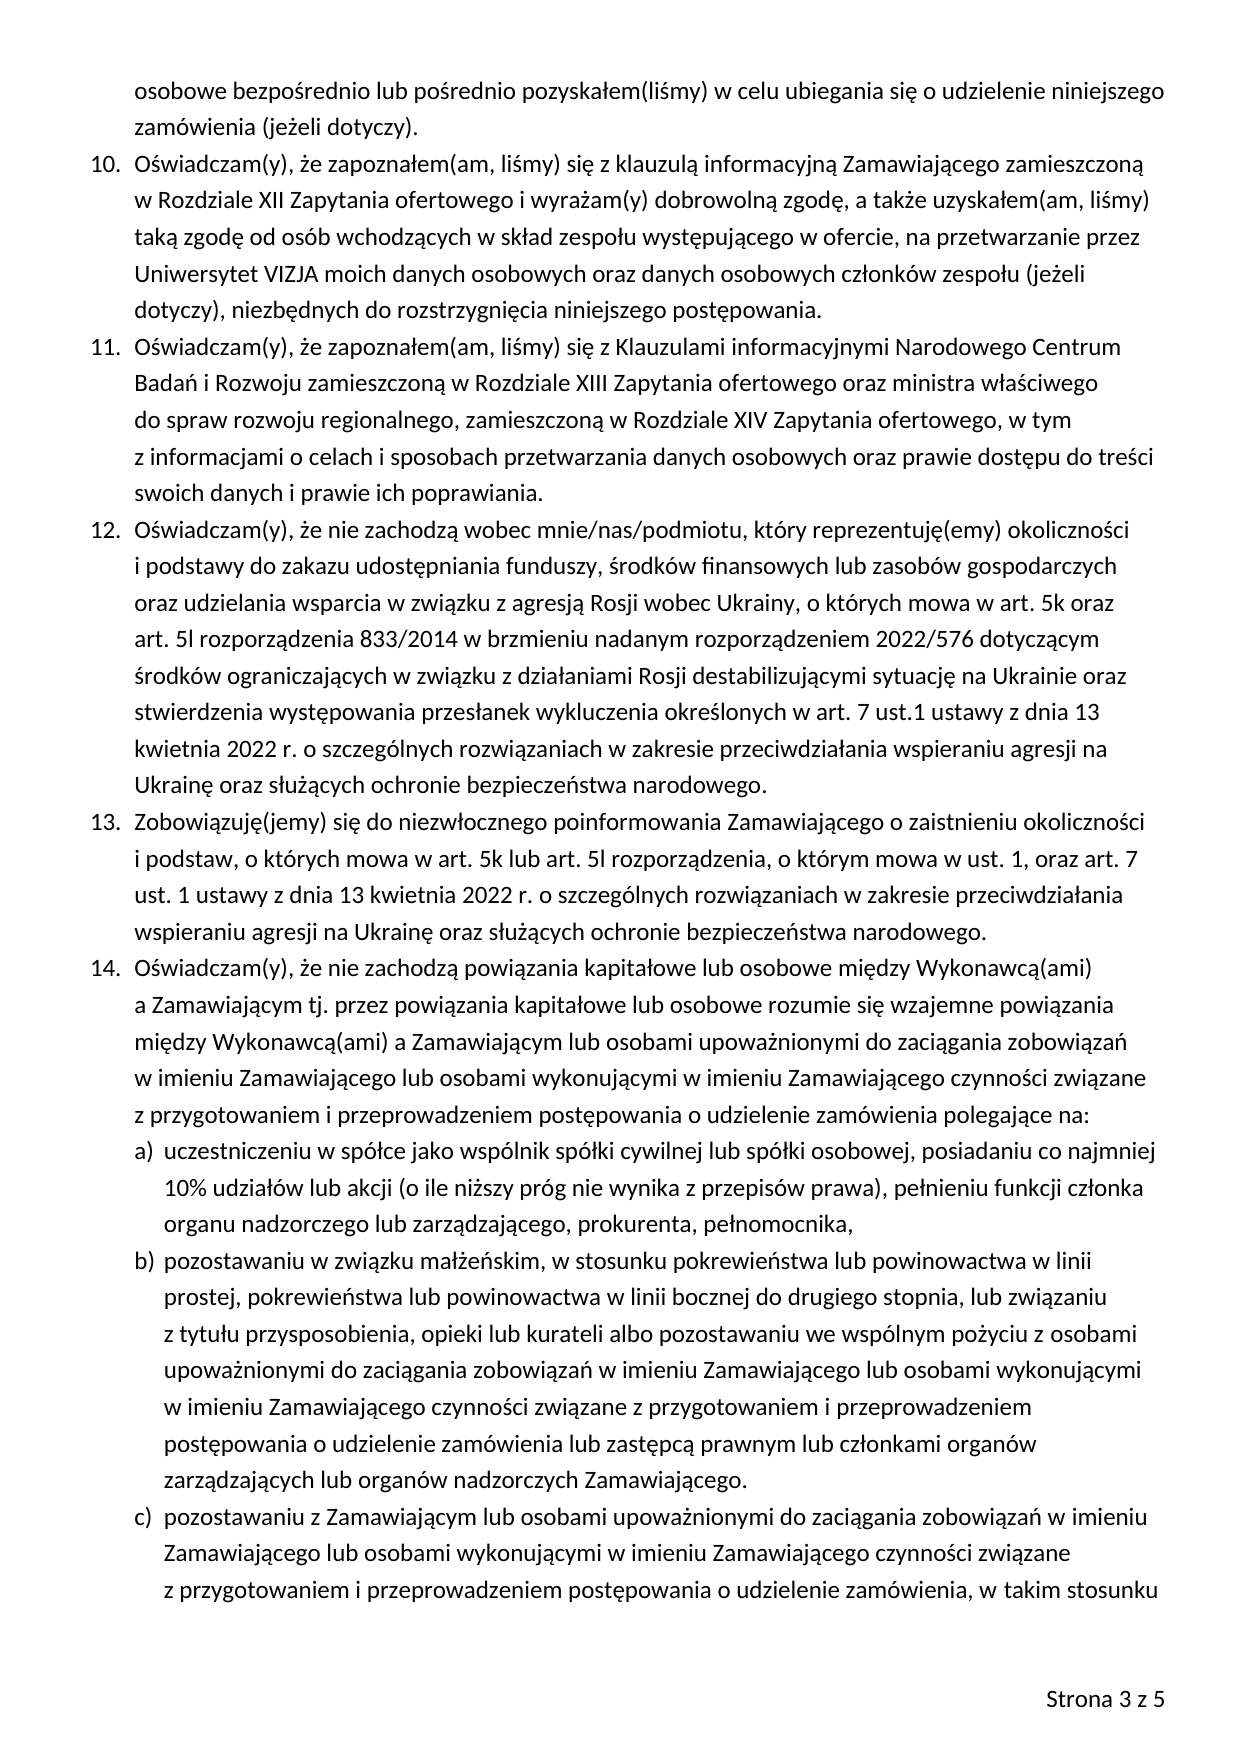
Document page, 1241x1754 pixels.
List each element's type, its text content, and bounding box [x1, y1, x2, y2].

list Zobowiązuję(jemy) się do niezwłocznego poinformowania Zamawiającego o zaistnieniu okoliczności i podstaw, o których mowa w art. 5k lub art. 5l rozporządzenia, o którym mowa w ust. 1, oraz art. 7 ust. 1 ustawy z dnia 13 kwietnia 2022 r. o szczególnych rozwiązaniach w zakresie przeciwdziałania wspieraniu agresji na Ukrainę oraz służących ochronie bezpieczeństwa narodowego. [90, 806, 1165, 946]
list Oświadczam(y), że zapoznałem(am, liśmy) się z klauzulą informacyjną Zamawiającego zamieszczoną w Rozdziale XII Zapytania ofertowego i wyrażam(y) dobrowolną zgodę, a także uzyskałem(am, liśmy) taką zgodę od osób wchodzących w skład zespołu występującego w ofercie, na przetwarzanie przez Uniwersytet VIZJA moich danych osobowych oraz danych osobowych członków zespołu (jeżeli dotyczy), niezbędnych do rozstrzygnięcia niniejszego postępowania. [90, 148, 1165, 325]
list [134, 1501, 1165, 1604]
list Oświadczam(y), że nie zachodzą powiązania kapitałowe lub osobowe między Wykonawcą(ami) a Zamawiającym tj. przez powiązania kapitałowe lub osobowe rozumie się wzajemne powiązania między Wykonawcą(ami) a Zamawiającym lub osobami upoważnionymi do zaciągania zobowiązań w imieniu Zamawiającego lub osobami wykonującymi w imieniu Zamawiającego czynności związane z przygotowaniem i przeprowadzeniem postępowania o udzielenie zamówienia polegające na: [90, 952, 1165, 1129]
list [90, 75, 1165, 142]
list Oświadczam(y), że nie zachodzą wobec mnie/nas/podmiotu, który reprezentuję(emy) okoliczności i podstawy do zakazu udostępniania funduszy, środków finansowych lub zasobów gospodarczych oraz udzielania wsparcia w związku z agresją Rosji wobec Ukrainy, o których mowa w art. 5k oraz art. 5l rozporządzenia 833/2014 w brzmieniu nadanym rozporządzeniem 2022/576 dotyczącym środków ograniczających w związku z działaniami Rosji destabilizującymi sytuację na Ukrainie oraz stwierdzenia występowania przesłanek wykluczenia określonych w art. 7 ust.1 ustawy z dnia 13 kwietnia 2022 r. o szczególnych rozwiązaniach w zakresie przeciwdziałania wspieraniu agresji na Ukrainę oraz służących ochronie bezpieczeństwa narodowego. [90, 514, 1165, 800]
list Oświadczam(y), że zapoznałem(am, liśmy) się z Klauzulami informacyjnymi Narodowego Centrum Badań i Rozwoju zamieszczoną w Rozdziale XIII Zapytania ofertowego oraz ministra właściwego do spraw rozwoju regionalnego, zamieszczoną w Rozdziale XIV Zapytania ofertowego, w tym z informacjami o celach i sposobach przetwarzania danych osobowych oraz prawie dostępu do treści swoich danych i prawie ich poprawiania. [90, 331, 1165, 508]
list uczestniczeniu w spółce jako wspólnik spółki cywilnej lub spółki osobowej, posiadaniu co najmniej 10% udziałów lub akcji (o ile niższy próg nie wynika z przepisów prawa), pełnieniu funkcji członka organu nadzorczego lub zarządzającego, prokurenta, pełnomocnika, [134, 1135, 1165, 1239]
list pozostawaniu w związku małżeńskim, w stosunku pokrewieństwa lub powinowactwa w linii prostej, pokrewieństwa lub powinowactwa w linii bocznej do drugiego stopnia, lub związaniu z tytułu przysposobienia, opieki lub kurateli albo pozostawaniu we wspólnym pożyciu z osobami upoważnionymi do zaciągania zobowiązań w imieniu Zamawiającego lub osobami wykonującymi w imieniu Zamawiającego czynności związane z przygotowaniem i przeprowadzeniem postępowania o udzielenie zamówienia lub zastępcą prawnym lub członkami organów zarządzających lub organów nadzorczych Zamawiającego. [134, 1245, 1165, 1495]
